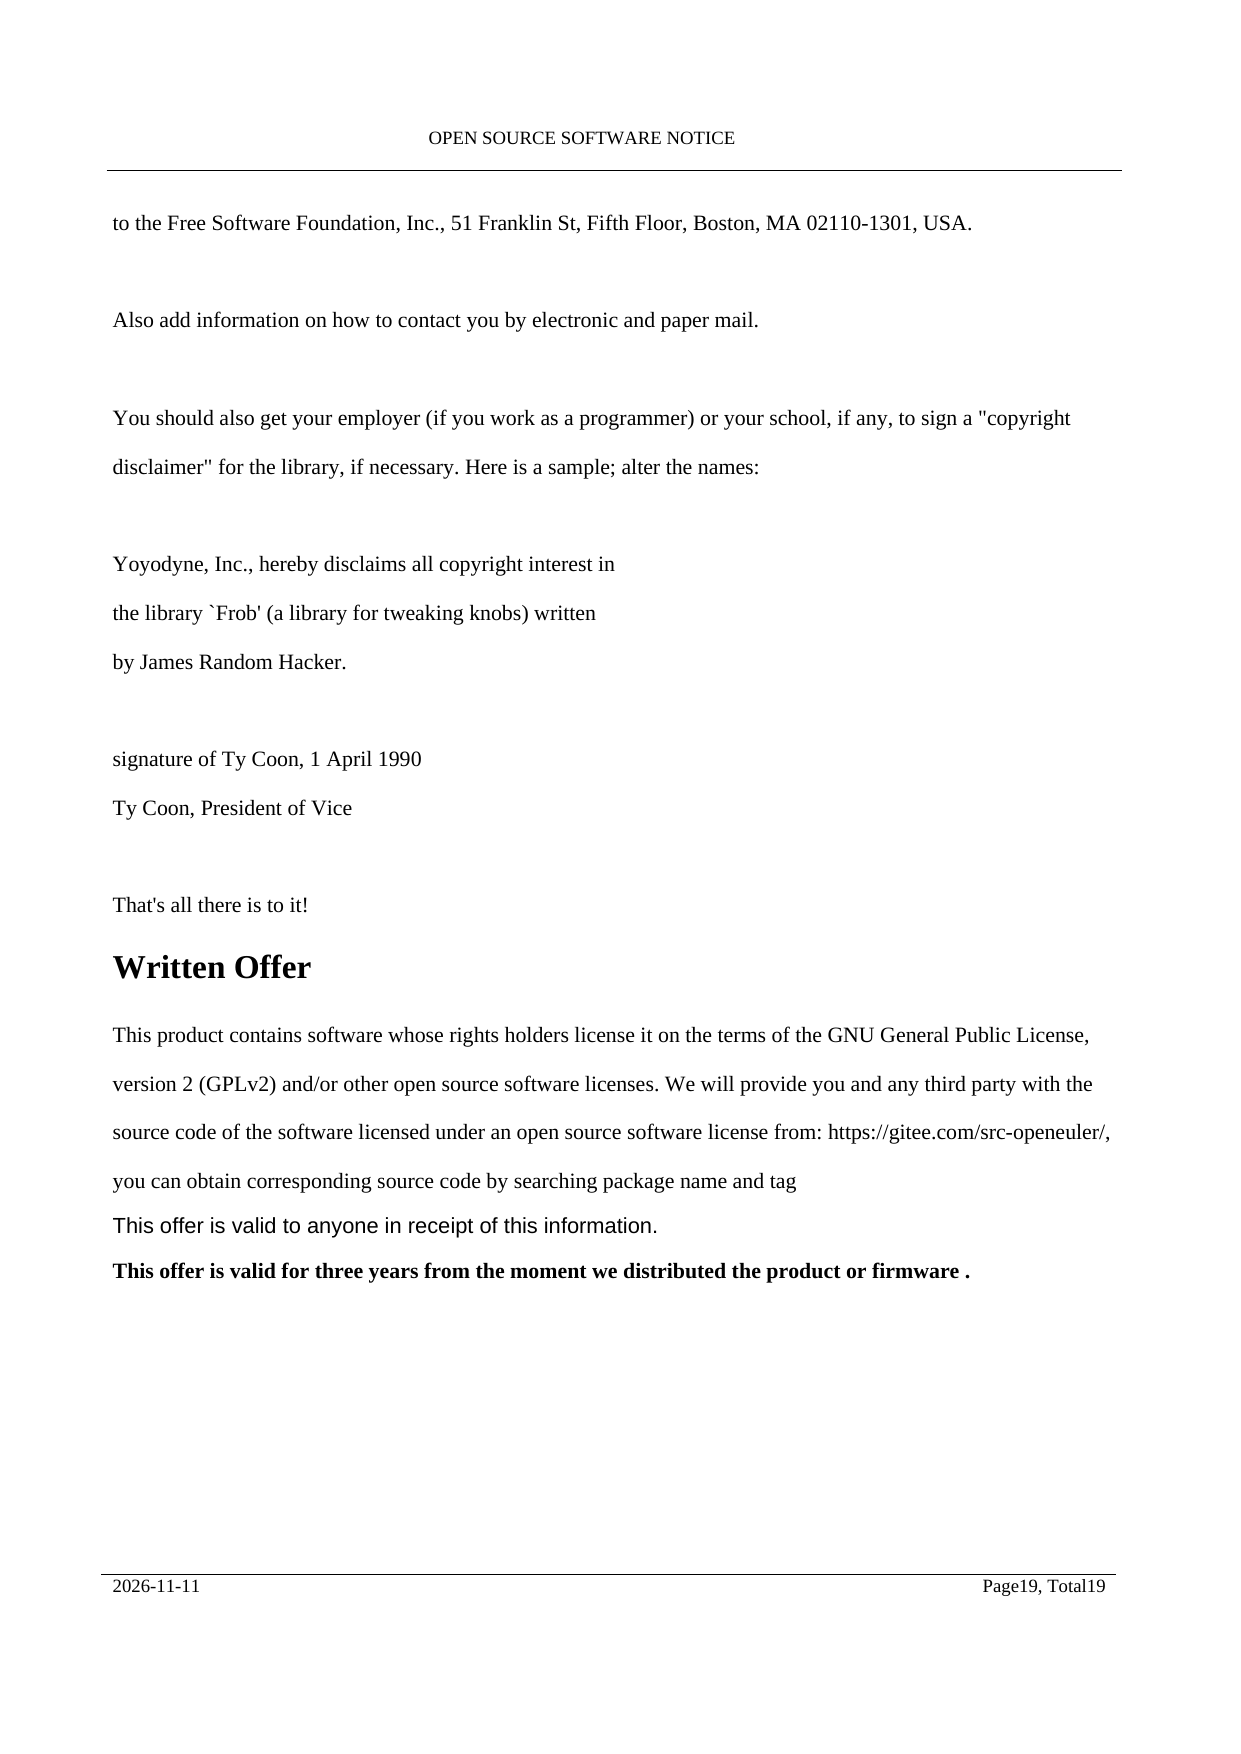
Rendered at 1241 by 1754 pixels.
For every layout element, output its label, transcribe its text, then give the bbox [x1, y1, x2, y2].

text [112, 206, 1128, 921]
text This product contains software whose rights holders license it on the terms of the GNU General Public License, version 2 (GPLv2) and/or other open source software licenses. We will provide you and any third party with the source code of the software licensed under an open source software license from: https://gitee.com/src-openeuler/, you can obtain corresponding source code by searching package name and tag [112, 1018, 1128, 1197]
text This offer is valid to anyone in receipt of this information. [112, 1209, 1128, 1242]
text Written Offer [112, 934, 1128, 999]
text This offer is valid for three years from the moment we distributed the product or firmware . [112, 1254, 1128, 1287]
